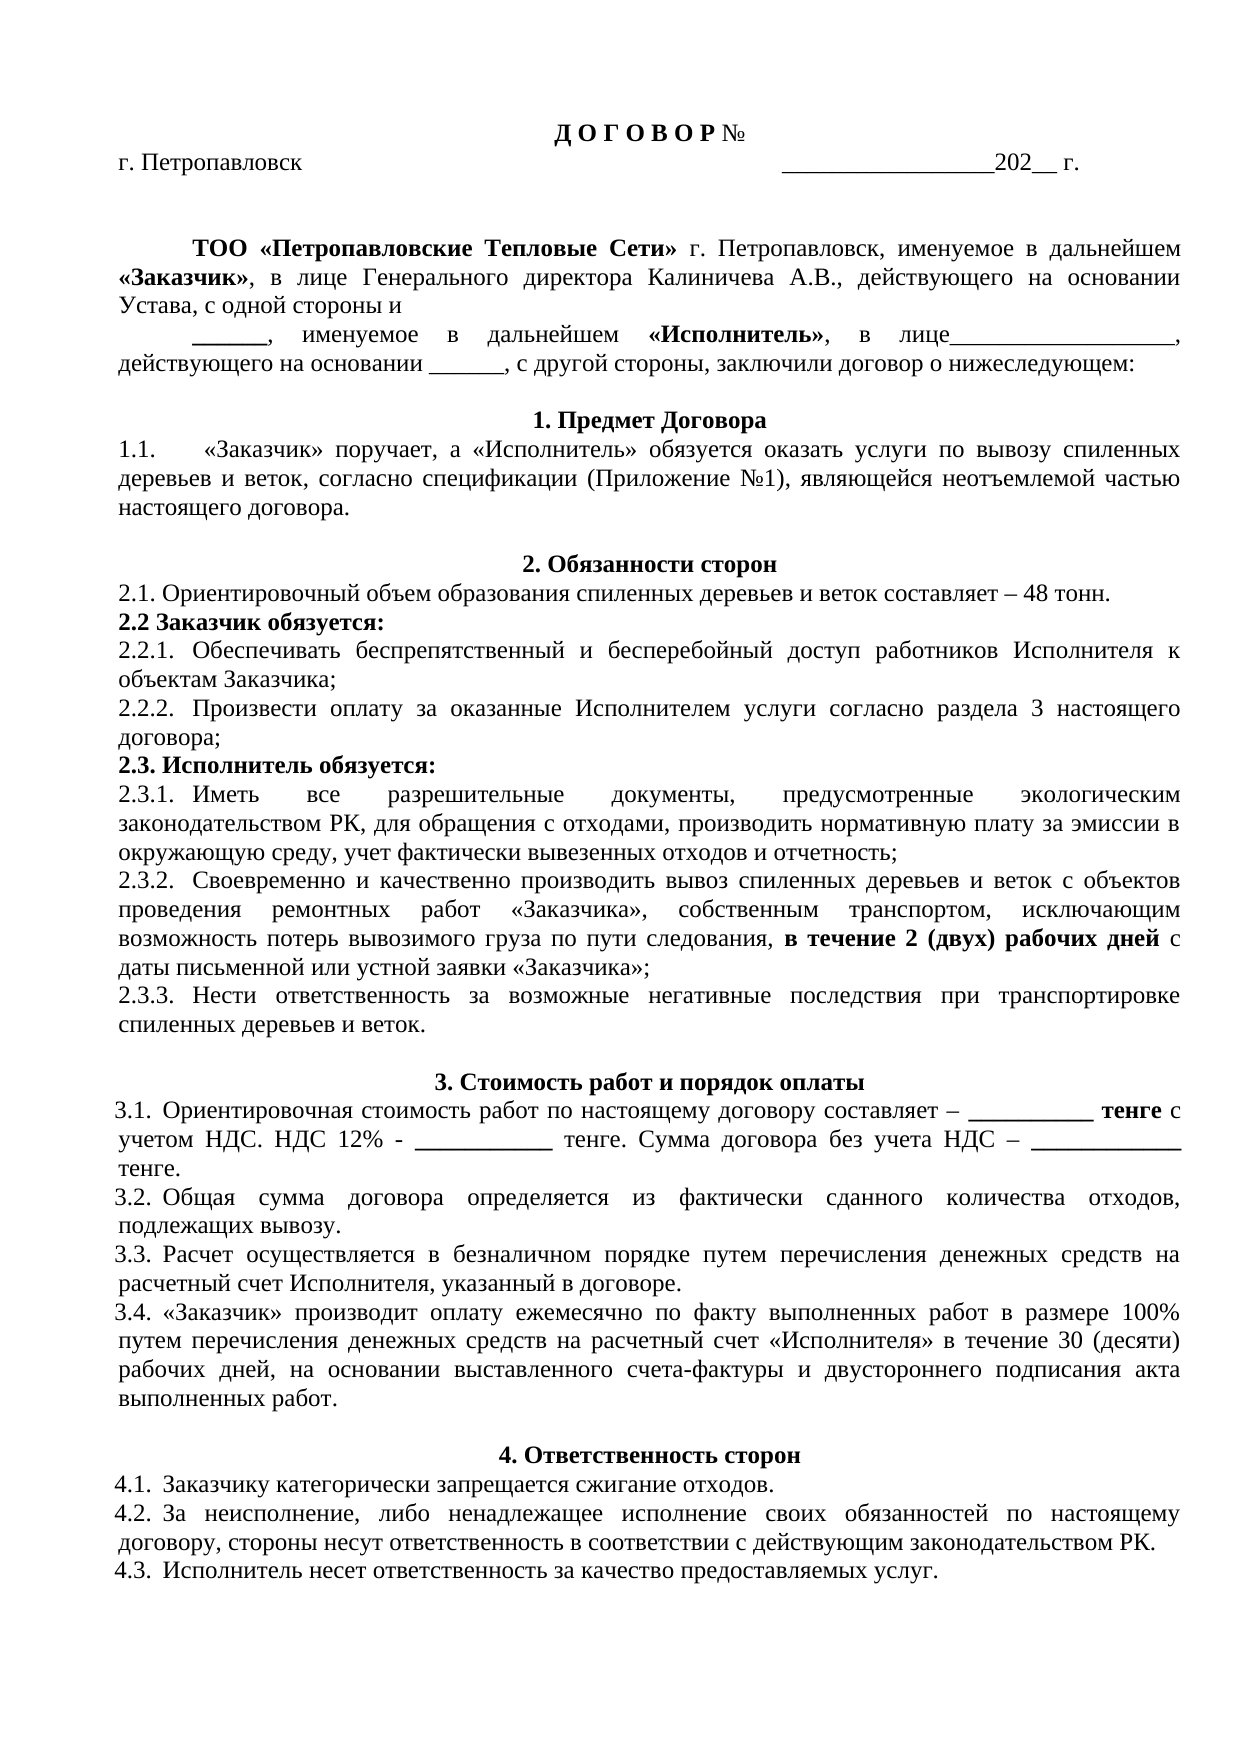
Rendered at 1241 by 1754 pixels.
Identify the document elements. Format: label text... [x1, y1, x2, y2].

text 2.1. Ориентировочный объем образования спиленных деревьев и веток составляет – 48 тонн. [118, 578, 1181, 607]
list Своевременно и качественно производить вывоз спиленных деревьев и веток с объектов проведения ремонтных работ «Заказчика», собственным транспортом, исключающим возможность потерь вывозимого груза по пути следования, в течение 2 (двух) рабочих дней с даты письменной или устной заявки «Заказчика»; [118, 866, 1181, 981]
list Обеспечивать беспрепятственный и бесперебойный доступ работников Исполнителя к объектам Заказчика; [118, 636, 1181, 693]
list Иметь все разрешительные документы, предусмотренные экологическим законодательством РК, для обращения с отходами, производить нормативную плату за эмиссии в окружающую среду, учет фактически вывезенных отходов и отчетность; [118, 779, 1181, 866]
text ТОО «Петропавловские Тепловые Сети» г. Петропавловск, именуемое в дальнейшем «Заказчик», в лице Генерального директора Калиничева А.В., действующего на основании Устава, с одной стороны и [118, 233, 1181, 319]
list Заказчику категорически запрещается сжигание отходов. [118, 1469, 1181, 1498]
list Произвести оплату за оказанные Исполнителем услуги согласно раздела 3 настоящего договора; [118, 693, 1181, 751]
list За неисполнение, либо ненадлежащее исполнение своих обязанностей по настоящему договору, стороны несут ответственность в соответствии с действующим законодательством РК. [118, 1498, 1181, 1556]
list Исполнитель несет ответственность за качество предоставляемых услуг. [118, 1556, 1181, 1584]
list Расчет осуществляется в безналичном порядке путем перечисления денежных средств на расчетный счет Исполнителя, указанный в договоре. [118, 1239, 1181, 1297]
list Ориентировочная стоимость работ по настоящему договору составляет – __________ тенге с учетом НДС. НДС 12% - ___________ тенге. Сумма договора без учета НДС – ____________ тенге. [118, 1096, 1181, 1182]
text 2.3. Исполнитель обязуется: [118, 751, 1181, 779]
text 2.2 Заказчик обязуется: [118, 607, 1181, 636]
list «Заказчик» производит оплату ежемесячно по факту выполненных работ в размере 100% путем перечисления денежных средств на расчетный счет «Исполнителя» в течение 30 (десяти) рабочих дней, на основании выставленного счета-фактуры и двустороннего подписания акта выполненных работ. [118, 1297, 1181, 1412]
text 2. Обязанности сторон [118, 549, 1181, 578]
list Общая сумма договора определяется из фактически сданного количества отходов, подлежащих вывозу. [118, 1182, 1181, 1239]
list «Заказчик» поручает, а «Исполнитель» обязуется оказать услуги по вывозу спиленных деревьев и веток, согласно спецификации (Приложение №1), являющейся неотъемлемой частью настоящего договора. [118, 434, 1181, 521]
text 3. Стоимость работ и порядок оплаты [118, 1067, 1181, 1096]
text Д О Г О В О Р № [118, 118, 1181, 147]
text 1. Предмет Договора [118, 406, 1181, 434]
text 4. Ответственность сторон [118, 1441, 1181, 1469]
text ______, именуемое в дальнейшем «Исполнитель», в лице__________________, действующего на основании ______, с другой стороны, заключили договор о нижеследующем: [118, 319, 1181, 377]
text г. Петропавловск _________________202__ г. [118, 147, 1181, 176]
list Нести ответственность за возможные негативные последствия при транспортировке спиленных деревьев и веток. [118, 981, 1181, 1038]
